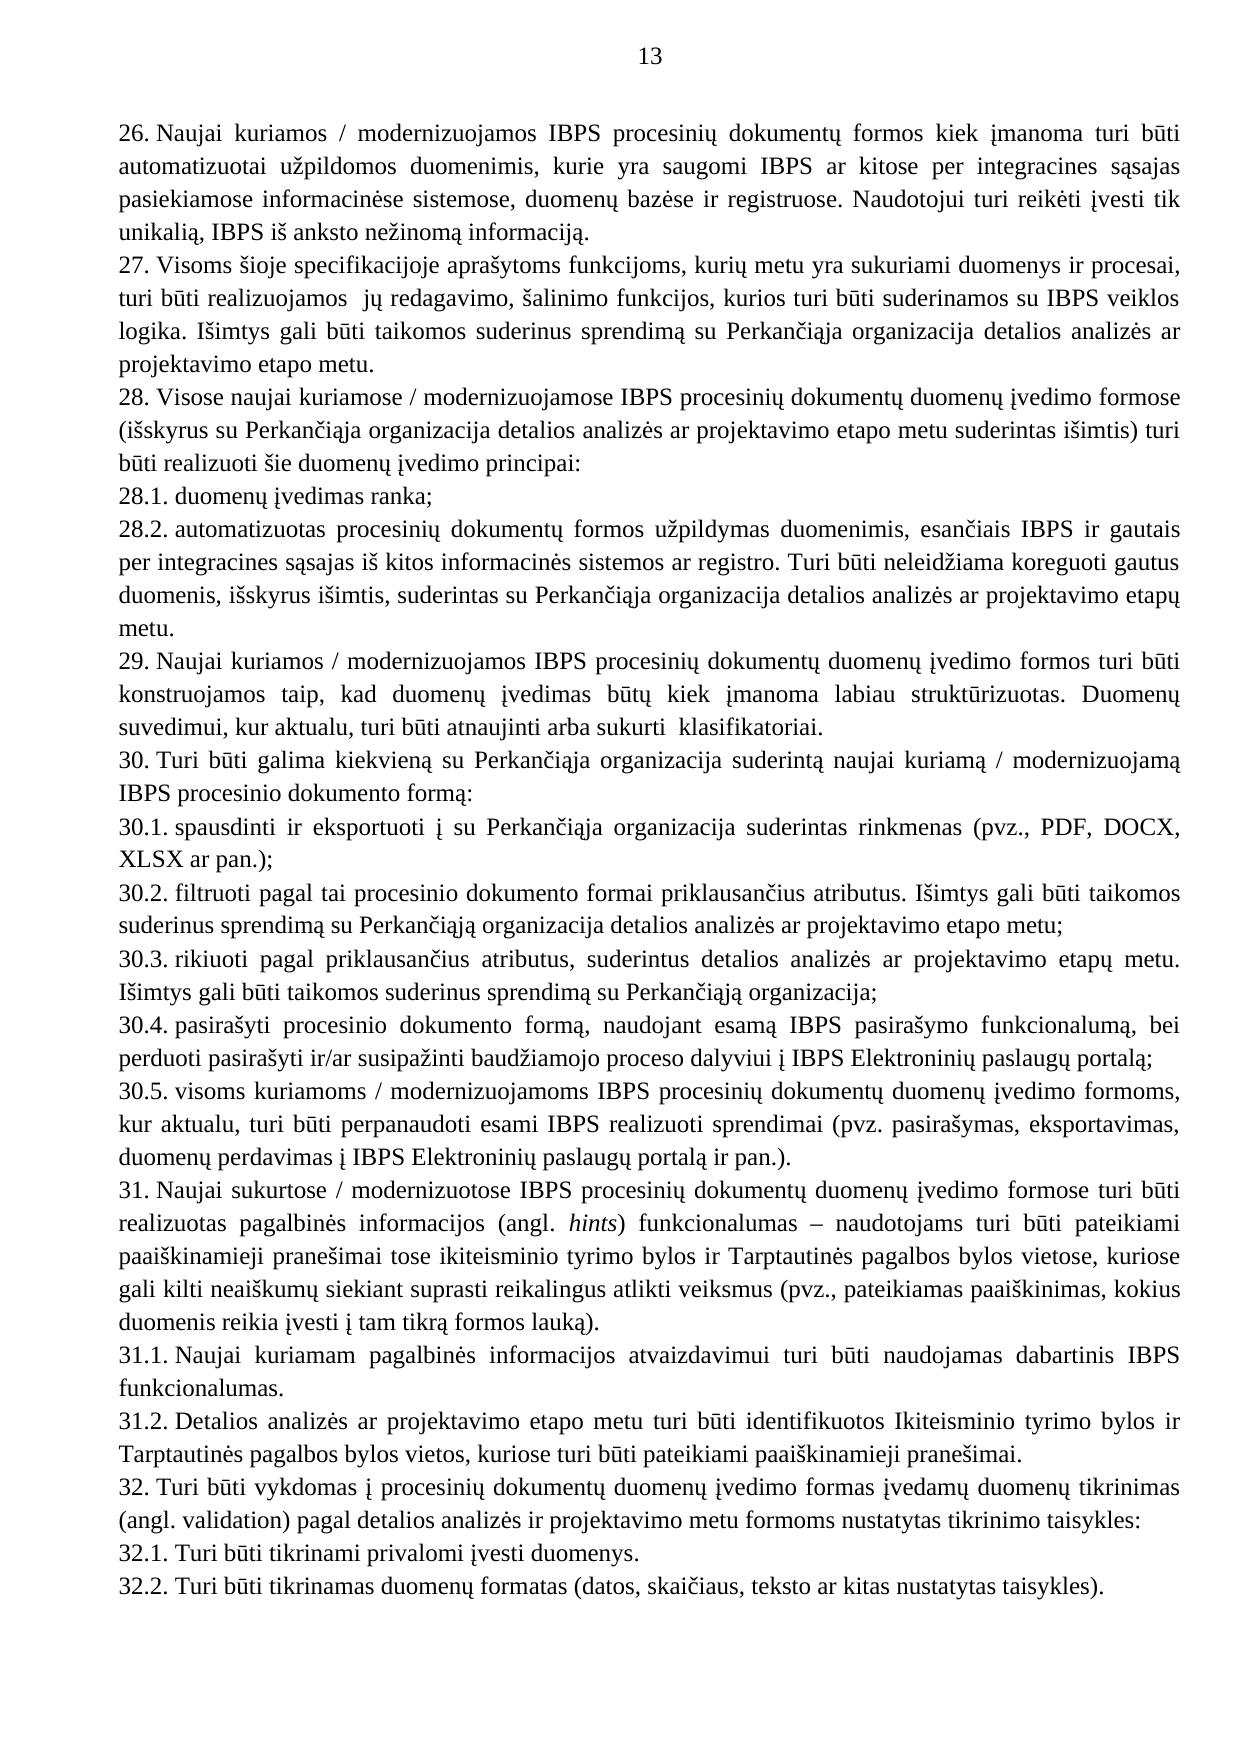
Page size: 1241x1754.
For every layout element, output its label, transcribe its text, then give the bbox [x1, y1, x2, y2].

list pasirašyti procesinio dokumento formą, naudojant esamą IBPS pasirašymo funkcionalumą, bei perduoti pasirašyti ir/ar susipažinti baudžiamojo proceso dalyviui į IBPS Elektroninių paslaugų portalą; [118, 1010, 1181, 1071]
list Turi būti galima kiekvieną su Perkančiąja organizacija suderintą naujai kuriamą / modernizuojamą IBPS procesinio dokumento formą: [118, 746, 1181, 807]
list Visoms šioje specifikacijoje aprašytoms funkcijoms, kurių metu yra sukuriami duomenys ir procesai, turi būti realizuojamos jų redagavimo, šalinimo funkcijos, kurios turi būti suderinamos su IBPS veiklos logika. Išimtys gali būti taikomos suderinus sprendimą su Perkančiąja organizacija detalios analizės ar projektavimo etapo metu. [118, 250, 1181, 378]
list Visose naujai kuriamose / modernizuojamose IBPS procesinių dokumentų duomenų įvedimo formose (išskyrus su Perkančiąja organizacija detalios analizės ar projektavimo etapo metu suderintas išimtis) turi būti realizuoti šie duomenų įvedimo principai: [118, 382, 1181, 477]
list Naujai kuriamam pagalbinės informacijos atvaizdavimui turi būti naudojamas dabartinis IBPS funkcionalumas. [118, 1340, 1181, 1402]
list Turi būti vykdomas į procesinių dokumentų duomenų įvedimo formas įvedamų duomenų tikrinimas (angl. validation) pagal detalios analizės ir projektavimo metu formoms nustatytas tikrinimo taisykles: [118, 1472, 1181, 1534]
list automatizuotas procesinių dokumentų formos užpildymas duomenimis, esančiais IBPS ir gautais per integracines sąsajas iš kitos informacinės sistemos ar registro. Turi būti neleidžiama koreguoti gautus duomenis, išskyrus išimtis, suderintas su Perkančiąja organizacija detalios analizės ar projektavimo etapų metu. [118, 514, 1181, 642]
list spausdinti ir eksportuoti į su Perkančiąja organizacija suderintas rinkmenas (pvz., PDF, DOCX, XLSX ar pan.); [118, 812, 1181, 873]
list filtruoti pagal tai procesinio dokumento formai priklausančius atributus. Išimtys gali būti taikomos suderinus sprendimą su Perkančiąją organizacija detalios analizės ar projektavimo etapo metu; [118, 878, 1181, 939]
list Naujai sukurtose / modernizuotose IBPS procesinių dokumentų duomenų įvedimo formose turi būti realizuotas pagalbinės informacijos (angl. hints) funkcionalumas – naudotojams turi būti pateikiami paaiškinamieji pranešimai tose ikiteisminio tyrimo bylos ir Tarptautinės pagalbos bylos vietose, kuriose gali kilti neaiškumų siekiant suprasti reikalingus atlikti veiksmus (pvz., pateikiamas paaiškinimas, kokius duomenis reikia įvesti į tam tikrą formos lauką). [118, 1175, 1181, 1336]
list duomenų įvedimas ranka; [118, 481, 1181, 510]
list rikiuoti pagal priklausančius atributus, suderintus detalios analizės ar projektavimo etapų metu. Išimtys gali būti taikomos suderinus sprendimą su Perkančiąją organizacija; [118, 944, 1181, 1005]
list Detalios analizės ar projektavimo etapo metu turi būti identifikuotos Ikiteisminio tyrimo bylos ir Tarptautinės pagalbos bylos vietos, kuriose turi būti pateikiami paaiškinamieji pranešimai. [118, 1406, 1181, 1468]
list visoms kuriamoms / modernizuojamoms IBPS procesinių dokumentų duomenų įvedimo formoms, kur aktualu, turi būti perpanaudoti esami IBPS realizuoti sprendimai (pvz. pasirašymas, eksportavimas, duomenų perdavimas į IBPS Elektroninių paslaugų portalą ir pan.). [118, 1076, 1181, 1171]
list Naujai kuriamos / modernizuojamos IBPS procesinių dokumentų duomenų įvedimo formos turi būti konstruojamos taip, kad duomenų įvedimas būtų kiek įmanoma labiau struktūrizuotas. Duomenų suvedimui, kur aktualu, turi būti atnaujinti arba sukurti klasifikatoriai. [118, 646, 1181, 741]
list Naujai kuriamos / modernizuojamos IBPS procesinių dokumentų formos kiek įmanoma turi būti automatizuotai užpildomos duomenimis, kurie yra saugomi IBPS ar kitose per integracines sąsajas pasiekiamose informacinėse sistemose, duomenų bazėse ir registruose. Naudotojui turi reikėti įvesti tik unikalią, IBPS iš anksto nežinomą informaciją. [118, 118, 1181, 246]
list Turi būti tikrinamas duomenų formatas (datos, skaičiaus, teksto ar kitas nustatytas taisykles). [118, 1571, 1181, 1600]
list Turi būti tikrinami privalomi įvesti duomenys. [118, 1538, 1181, 1567]
